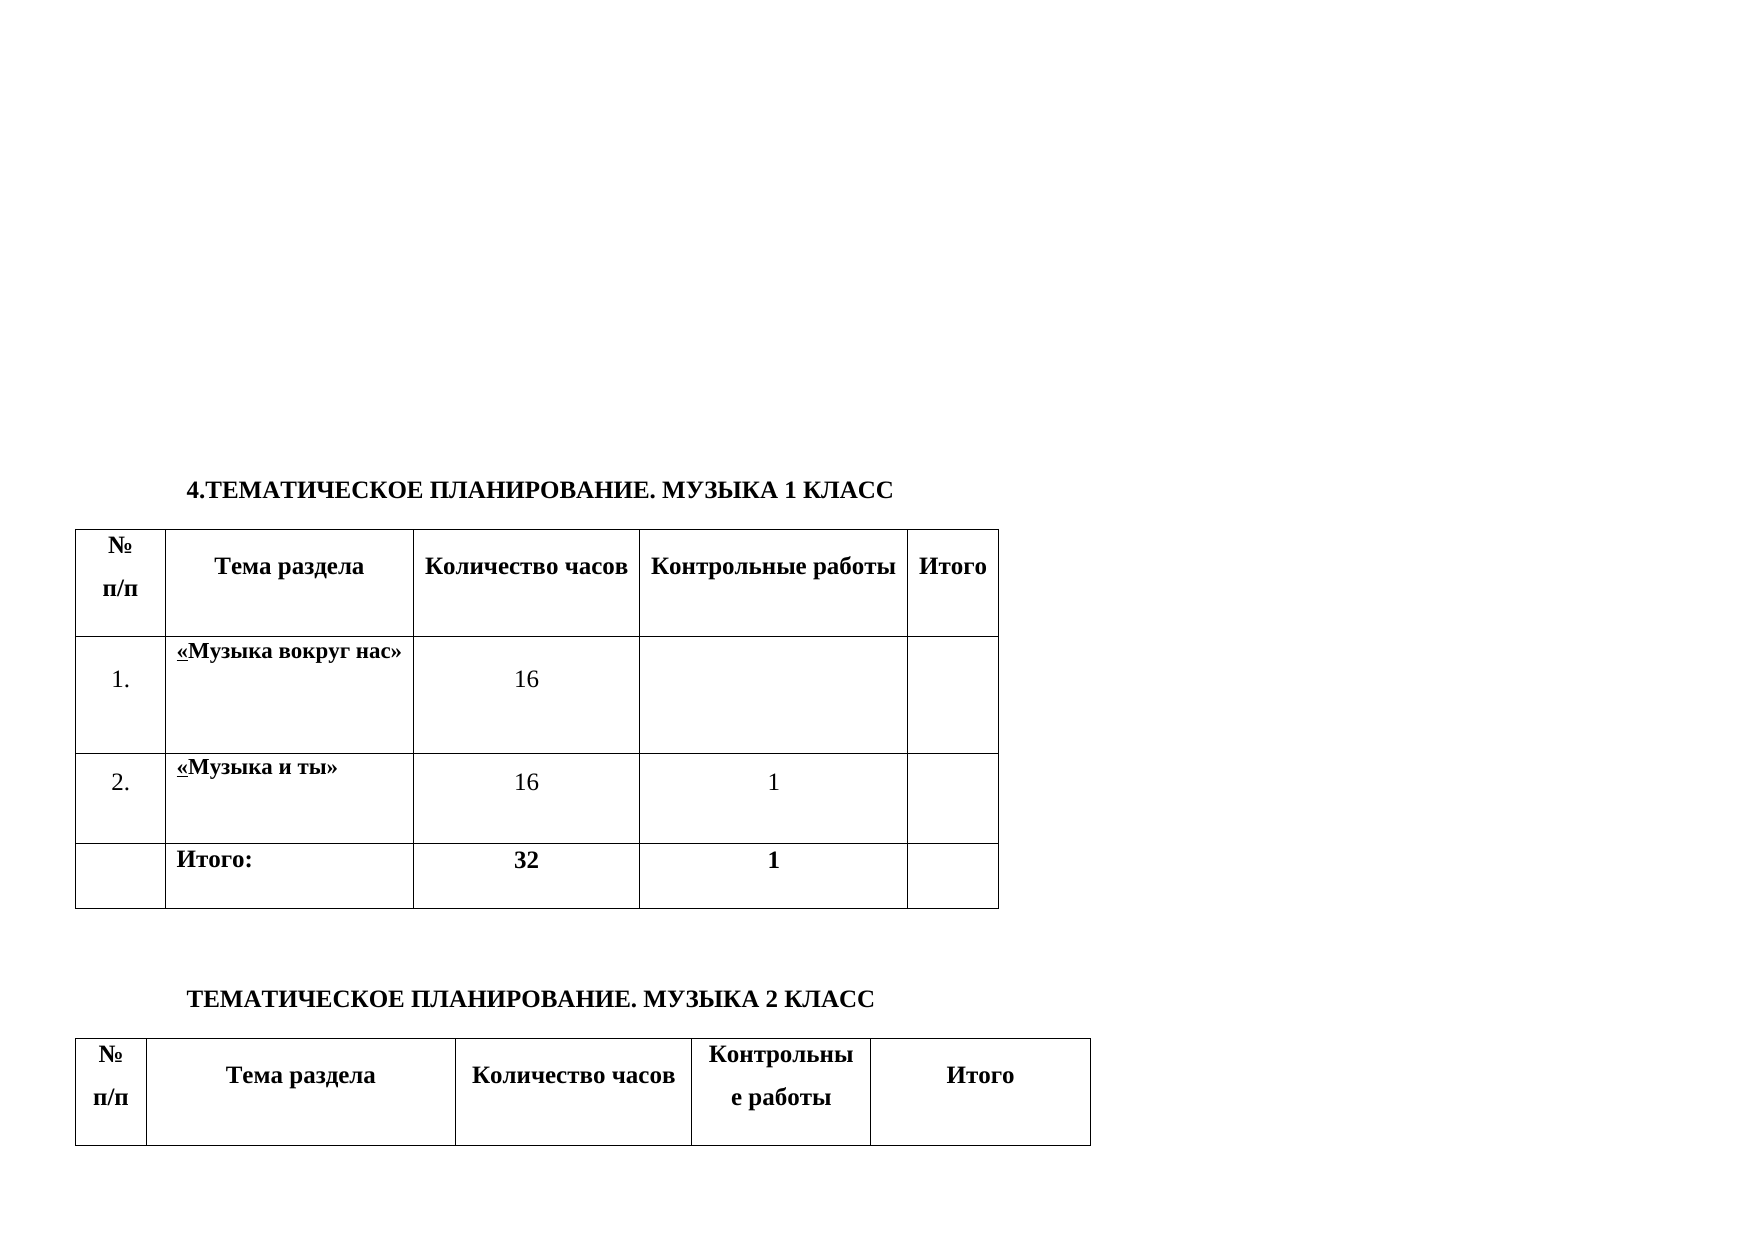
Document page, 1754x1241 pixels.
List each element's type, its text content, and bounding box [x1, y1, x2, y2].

table_header Количество часов [414, 530, 639, 636]
table_header Тема раздела [147, 1039, 455, 1145]
table_cell «Музыка вокруг нас» [166, 637, 413, 753]
table_header Контрольные работы [640, 530, 907, 636]
table_header Количество часов [456, 1039, 691, 1145]
table_cell [908, 754, 998, 843]
table_cell «Музыка и ты» [166, 754, 413, 843]
table_cell [908, 844, 998, 908]
table_header № п/п [76, 530, 165, 636]
table_cell 32 [414, 844, 639, 908]
table_header Контрольные работы [692, 1039, 870, 1145]
table_header № п/п [76, 1039, 146, 1145]
table_cell 16 [414, 637, 639, 753]
table_cell 16 [414, 754, 639, 843]
table_header Тема раздела [166, 530, 413, 636]
table_cell Итого: [166, 844, 413, 908]
text 4.ТЕМАТИЧЕСКОЕ ПЛАНИРОВАНИЕ. МУЗЫКА 1 КЛАСС [186, 475, 1679, 504]
table_cell 1 [640, 754, 907, 843]
table_cell [908, 637, 998, 753]
table_cell 1. [76, 637, 165, 753]
table_header Итого [871, 1039, 1090, 1145]
table_cell 2. [76, 754, 165, 843]
table_cell [640, 637, 907, 753]
table_cell 1 [640, 844, 907, 908]
table_header Итого [908, 530, 998, 636]
text ТЕМАТИЧЕСКОЕ ПЛАНИРОВАНИЕ. МУЗЫКА 2 КЛАСС [186, 984, 1679, 1013]
table_cell [76, 844, 165, 908]
